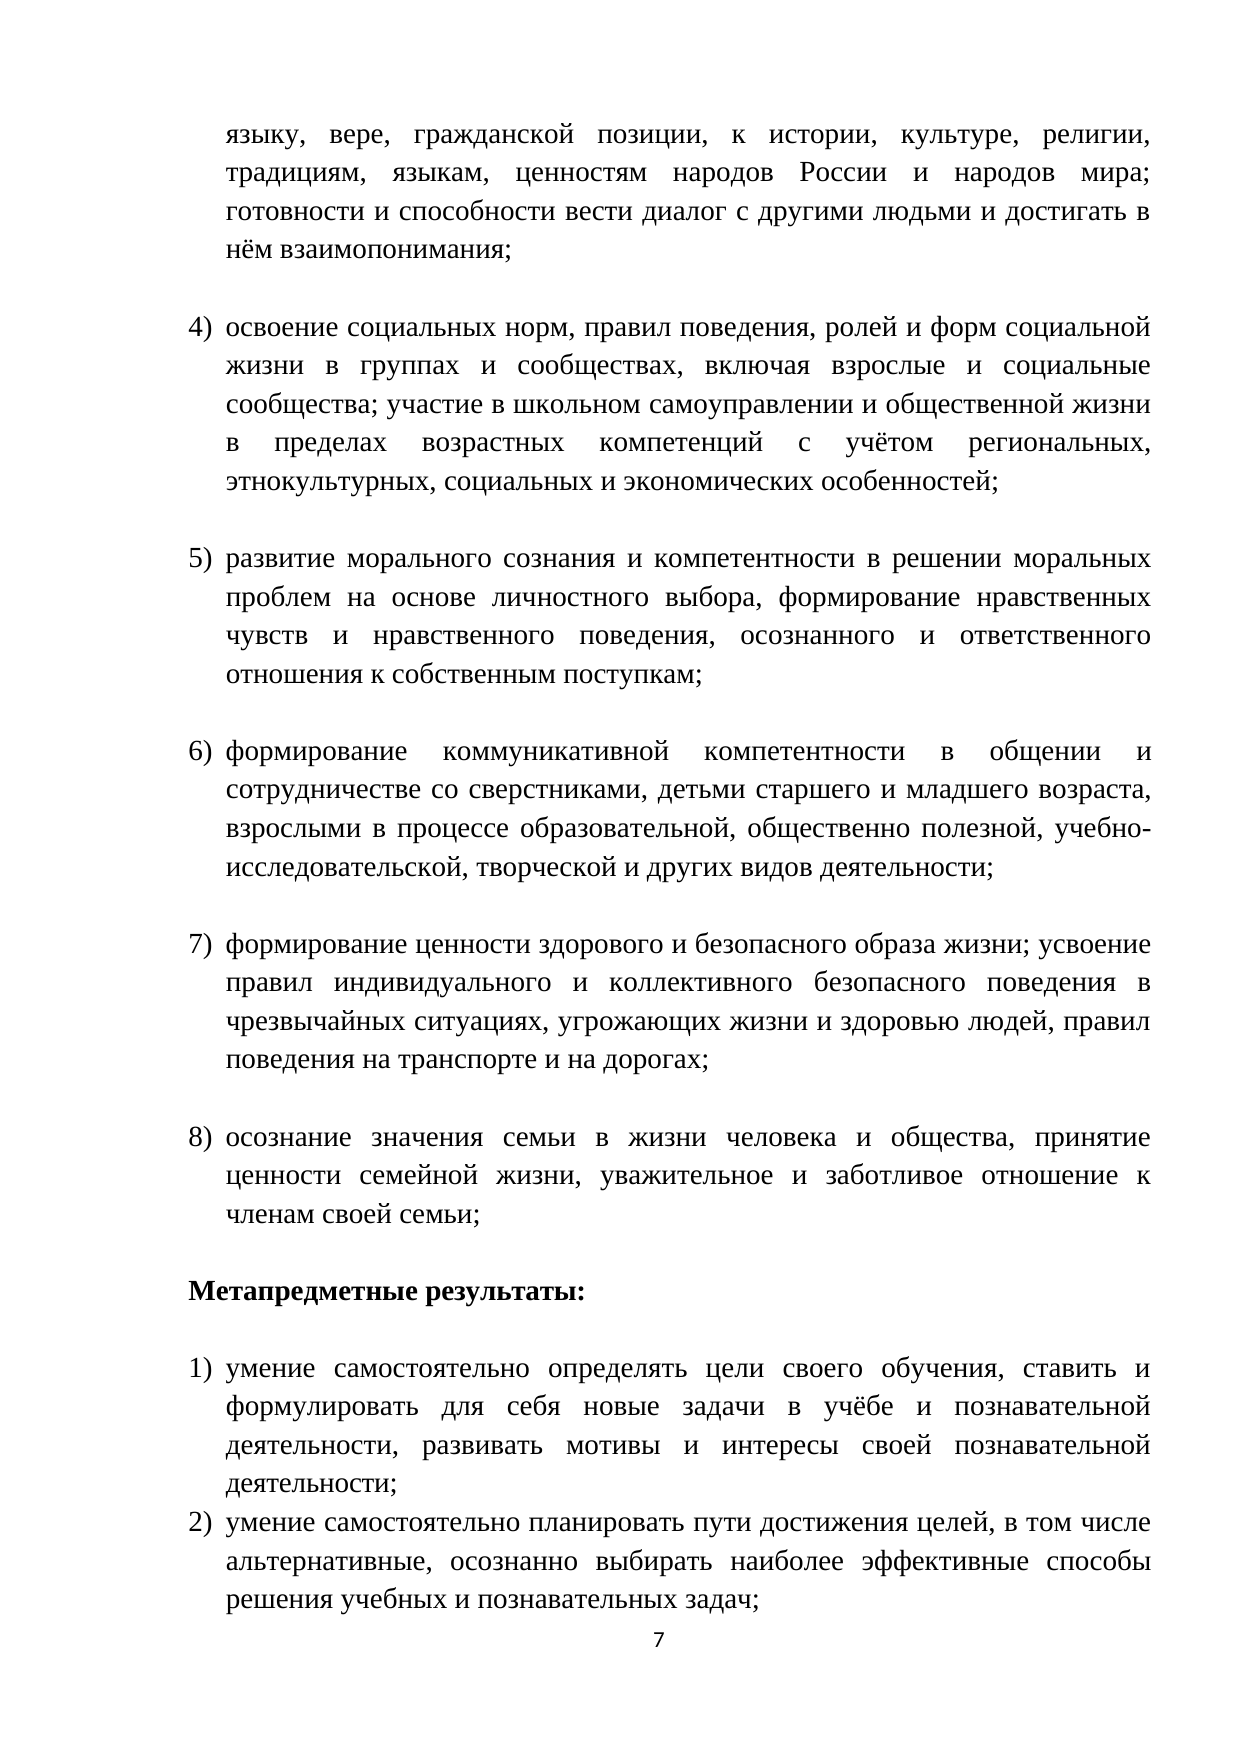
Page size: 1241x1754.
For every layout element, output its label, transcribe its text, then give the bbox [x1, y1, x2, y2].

list осознание значения семьи в жизни человека и общества, принятие ценности семейной жизни, уважительное и заботливое отношение к членам своей семьи; [188, 1119, 1152, 1229]
text языку, вере, гражданской позиции, к истории, культуре, религии, традициям, языкам, ценностям народов России и народов мира; готовности и способности вести диалог с другими людьми и достигать в нём взаимопонимания; [226, 116, 1151, 265]
list умение самостоятельно планировать пути достижения целей, в том числе альтернативные, осознанно выбирать наиболее эффективные способы решения учебных и познавательных задач; [188, 1504, 1152, 1615]
list освоение социальных норм, правил поведения, ролей и форм социальной жизни в группах и сообществах, включая взрослые и социальные сообщества; участие в школьном самоуправлении и общественной жизни в пределах возрастных компетенций с учётом региональных, этнокультурных, социальных и экономических особенностей; [188, 309, 1152, 497]
list умение самостоятельно определять цели своего обучения, ставить и формулировать для себя новые задачи в учёбе и познавательной деятельности, развивать мотивы и интересы своей познавательной деятельности; [188, 1350, 1151, 1499]
list развитие морального сознания и компетентности в решении моральных проблем на основе личностного выбора, формирование нравственных чувств и нравственного поведения, осознанного и ответственного отношения к собственным поступкам; [188, 540, 1152, 689]
list формирование коммуникативной компетентности в общении и сотрудничестве со сверстниками, детьми старшего и младшего возраста, взрослыми в процессе образовательной, общественно полезной, учебно- исследовательской, творческой и других видов деятельности; [188, 733, 1152, 882]
list формирование ценности здорового и безопасного образа жизни; усвоение правил индивидуального и коллективного безопасного поведения в чрезвычайных ситуациях, угрожающих жизни и здоровью людей, правил поведения на транспорте и на дорогах; [188, 926, 1151, 1075]
text Метапредметные результаты: [188, 1273, 1213, 1306]
